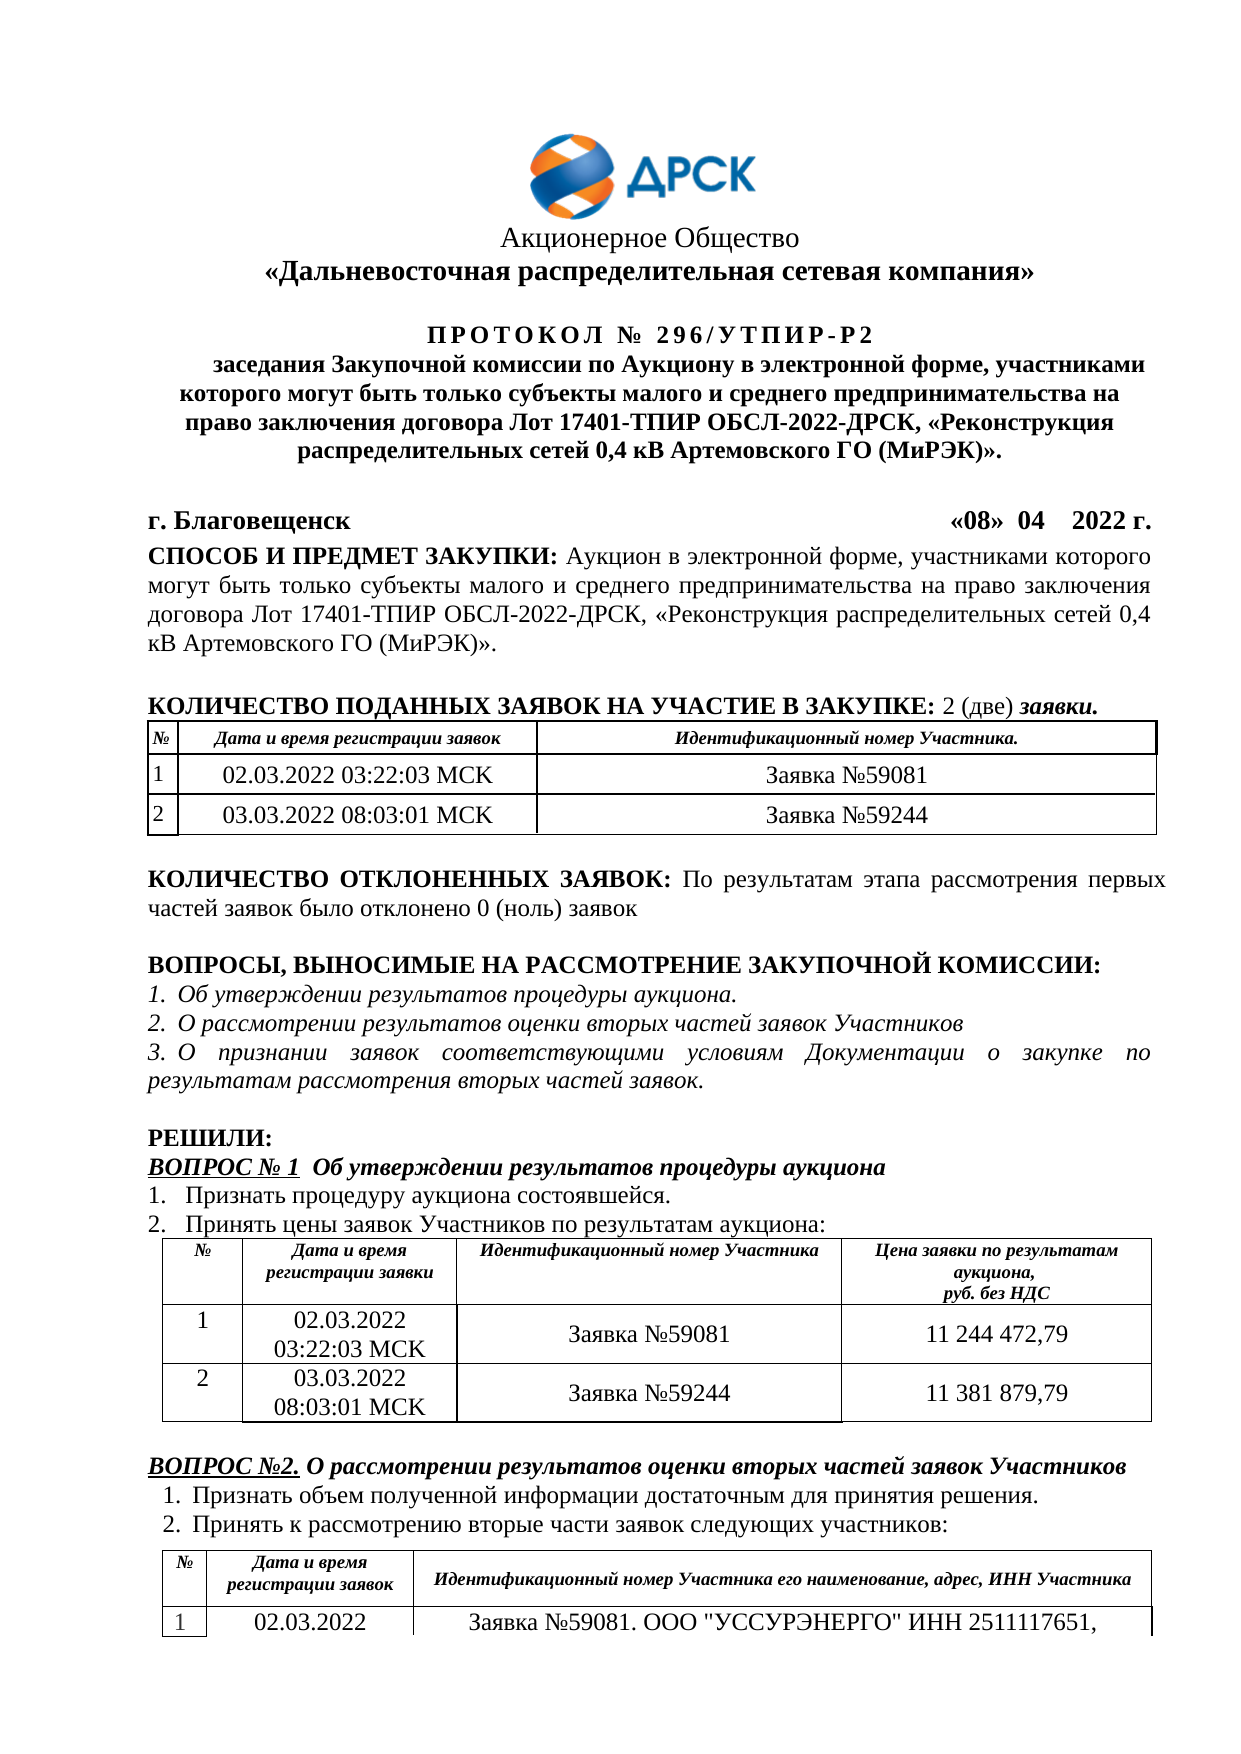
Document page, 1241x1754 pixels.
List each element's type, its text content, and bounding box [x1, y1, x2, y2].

table_header Идентификационный номер Участника [457, 1239, 841, 1304]
text ВОПРОС № 1 Об утверждении результатов процедуры аукциона [148, 1152, 1152, 1181]
table_cell 1 [149, 755, 177, 793]
text Акционерное Общество [148, 220, 1152, 253]
text ПРОТОКОЛ № 296/УТПИР-Р2 [148, 320, 1152, 349]
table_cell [414, 1607, 1151, 1636]
list СПОСОБ И ПРЕДМЕТ ЗАКУПКИ: Аукцион в электронной форме, участниками которого могут быть только субъекты малого и среднего предпринимательства на право заключения договора Лот 17401-ТПИР ОБСЛ-2022-ДРСК, «Реконструкция распределительных сетей 0,4 кВ Артемовского ГО (МиРЭК)». [148, 541, 1152, 656]
text ВОПРОС №2. О рассмотрении результатов оценки вторых частей заявок Участников [148, 1451, 1152, 1480]
list Принять к рассмотрению вторые части заявок следующих участников: [162, 1509, 1152, 1537]
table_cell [207, 1607, 413, 1636]
table_cell Заявка №59081 [458, 1305, 841, 1362]
text ВОПРОСЫ, ВЫНОСИМЫЕ НА РАССМОТРЕНИЕ ЗАКУПОЧНОЙ КОМИССИИ: [148, 951, 1152, 979]
table_cell 1 [163, 1305, 242, 1362]
table_header Дата и время регистрации заявки [243, 1239, 456, 1304]
table_cell Заявка №59081 [538, 755, 1156, 793]
table_header № [149, 722, 177, 753]
text КОЛИЧЕСТВО ОТКЛОНЕННЫХ ЗАЯВОК: По результатам этапа рассмотрения первых частей заявок было отклонено 0 (ноль) заявок [148, 864, 1166, 922]
picture [526, 131, 773, 220]
text КОЛИЧЕСТВО ПОДАННЫХ ЗАЯВОК НА УЧАСТИЕ В ЗАКУПКЕ: 2 (две) заявки. [148, 691, 1152, 720]
list РЕШИЛИ: [148, 1123, 1152, 1152]
table_cell 2 [149, 795, 177, 833]
text «Дальневосточная распределительная сетевая компания» [148, 253, 1152, 287]
list О рассмотрении результатов оценки вторых частей заявок Участников [148, 1008, 1152, 1037]
table_cell 03.03.2022 08:03:01 MCK [179, 795, 536, 833]
table_header Идентификационный номер Участника его наименование, адрес, ИНН Участника [414, 1551, 1151, 1606]
text заседания Закупочной комиссии по Аукциону в электронной форме, участниками которого могут быть только субъекты малого и среднего предпринимательства на право заключения договора Лот 17401-ТПИР ОБСЛ-2022-ДРСК, «Реконструкция распределительных сетей 0,4 кВ Артемовского ГО (МиРЭК)». [148, 349, 1152, 464]
list Признать процедуру аукциона состоявшейся. [148, 1181, 1152, 1209]
table_header Идентификационный номер Участника. [538, 722, 1155, 753]
list Признать объем полученной информации достаточным для принятия решения. [162, 1480, 1152, 1509]
table_cell 11 381 879,79 [842, 1364, 1151, 1421]
table_cell 02.03.2022 03:22:03 MCK [179, 755, 536, 793]
table_cell 02.03.2022 03:22:03 MCK [243, 1305, 456, 1362]
table_header Дата и время регистрации заявок [207, 1551, 413, 1606]
table_header № [163, 1551, 206, 1606]
table_cell 03.03.2022 08:03:01 MCK [243, 1364, 456, 1421]
table_cell Заявка №59244 [458, 1364, 841, 1421]
list О признании заявок соответствующими условиям Документации о закупке по результатам рассмотрения вторых частей заявок. [148, 1037, 1152, 1094]
table_header № [163, 1239, 242, 1304]
table_cell 1 [163, 1607, 206, 1636]
list Об утверждении результатов процедуры аукциона. [148, 979, 1152, 1008]
table_cell Заявка №59244 [538, 793, 1156, 833]
table_header Дата и время регистрации заявок [179, 722, 536, 753]
table_header Цена заявки по результатам аукциона, руб. без НДС [842, 1239, 1151, 1304]
list Принять цены заявок Участников по результатам аукциона: [148, 1209, 1152, 1238]
table_header г. Благовещенск [136, 504, 651, 535]
table_cell 2 [163, 1364, 242, 1421]
table_cell 11 244 472,79 [842, 1305, 1151, 1362]
table_header «08» 04 2022 г. [651, 504, 1163, 535]
